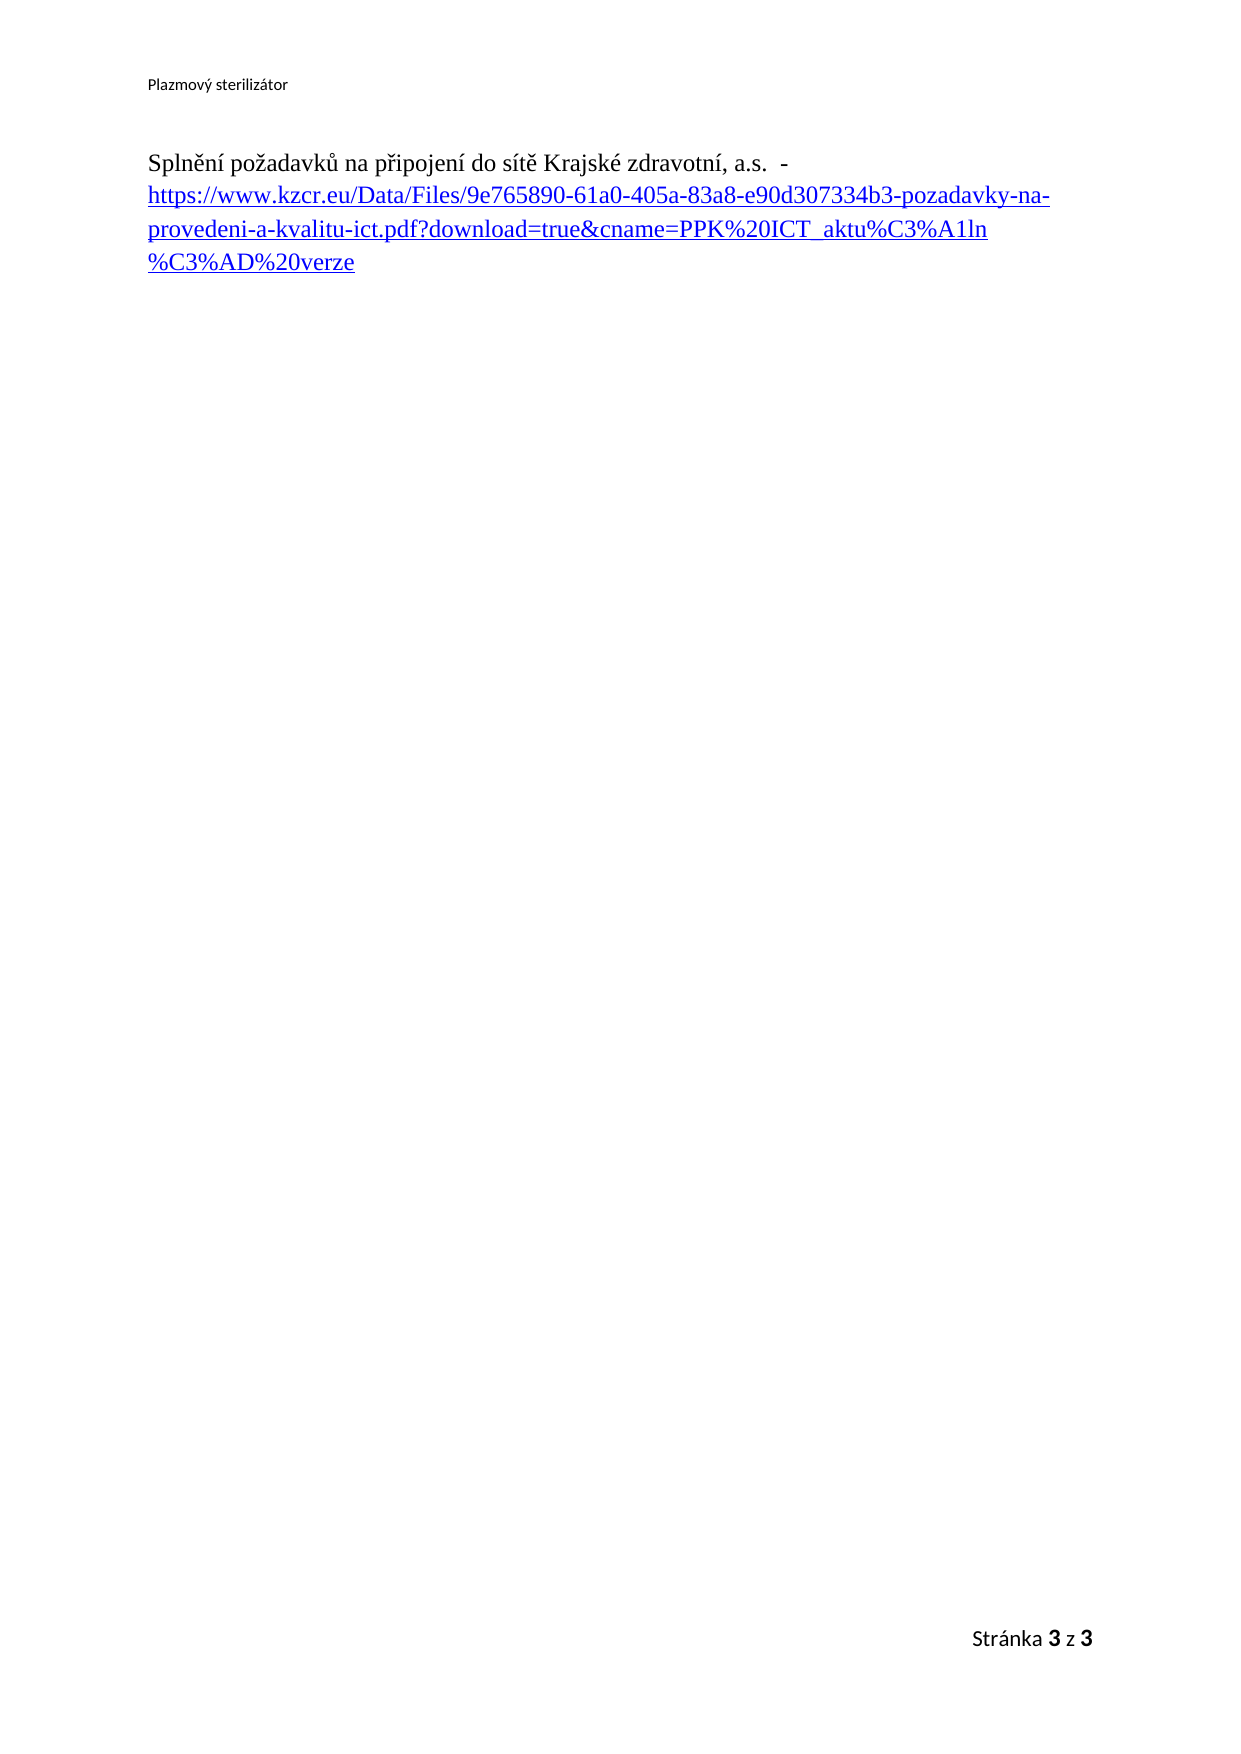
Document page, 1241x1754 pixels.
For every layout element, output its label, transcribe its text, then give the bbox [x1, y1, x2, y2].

text Splnění požadavků na připojení do sítě Krajské zdravotní, a.s. - https://www.kzcr.eu/Data/Files/9e765890-61a0-405a-83a8-e90d307334b3-pozadavky-na-provedeni-a-kvalitu-ict.pdf?download=true&cname=PPK%20ICT_aktu%C3%A1ln%C3%AD%20verze [148, 148, 1093, 275]
